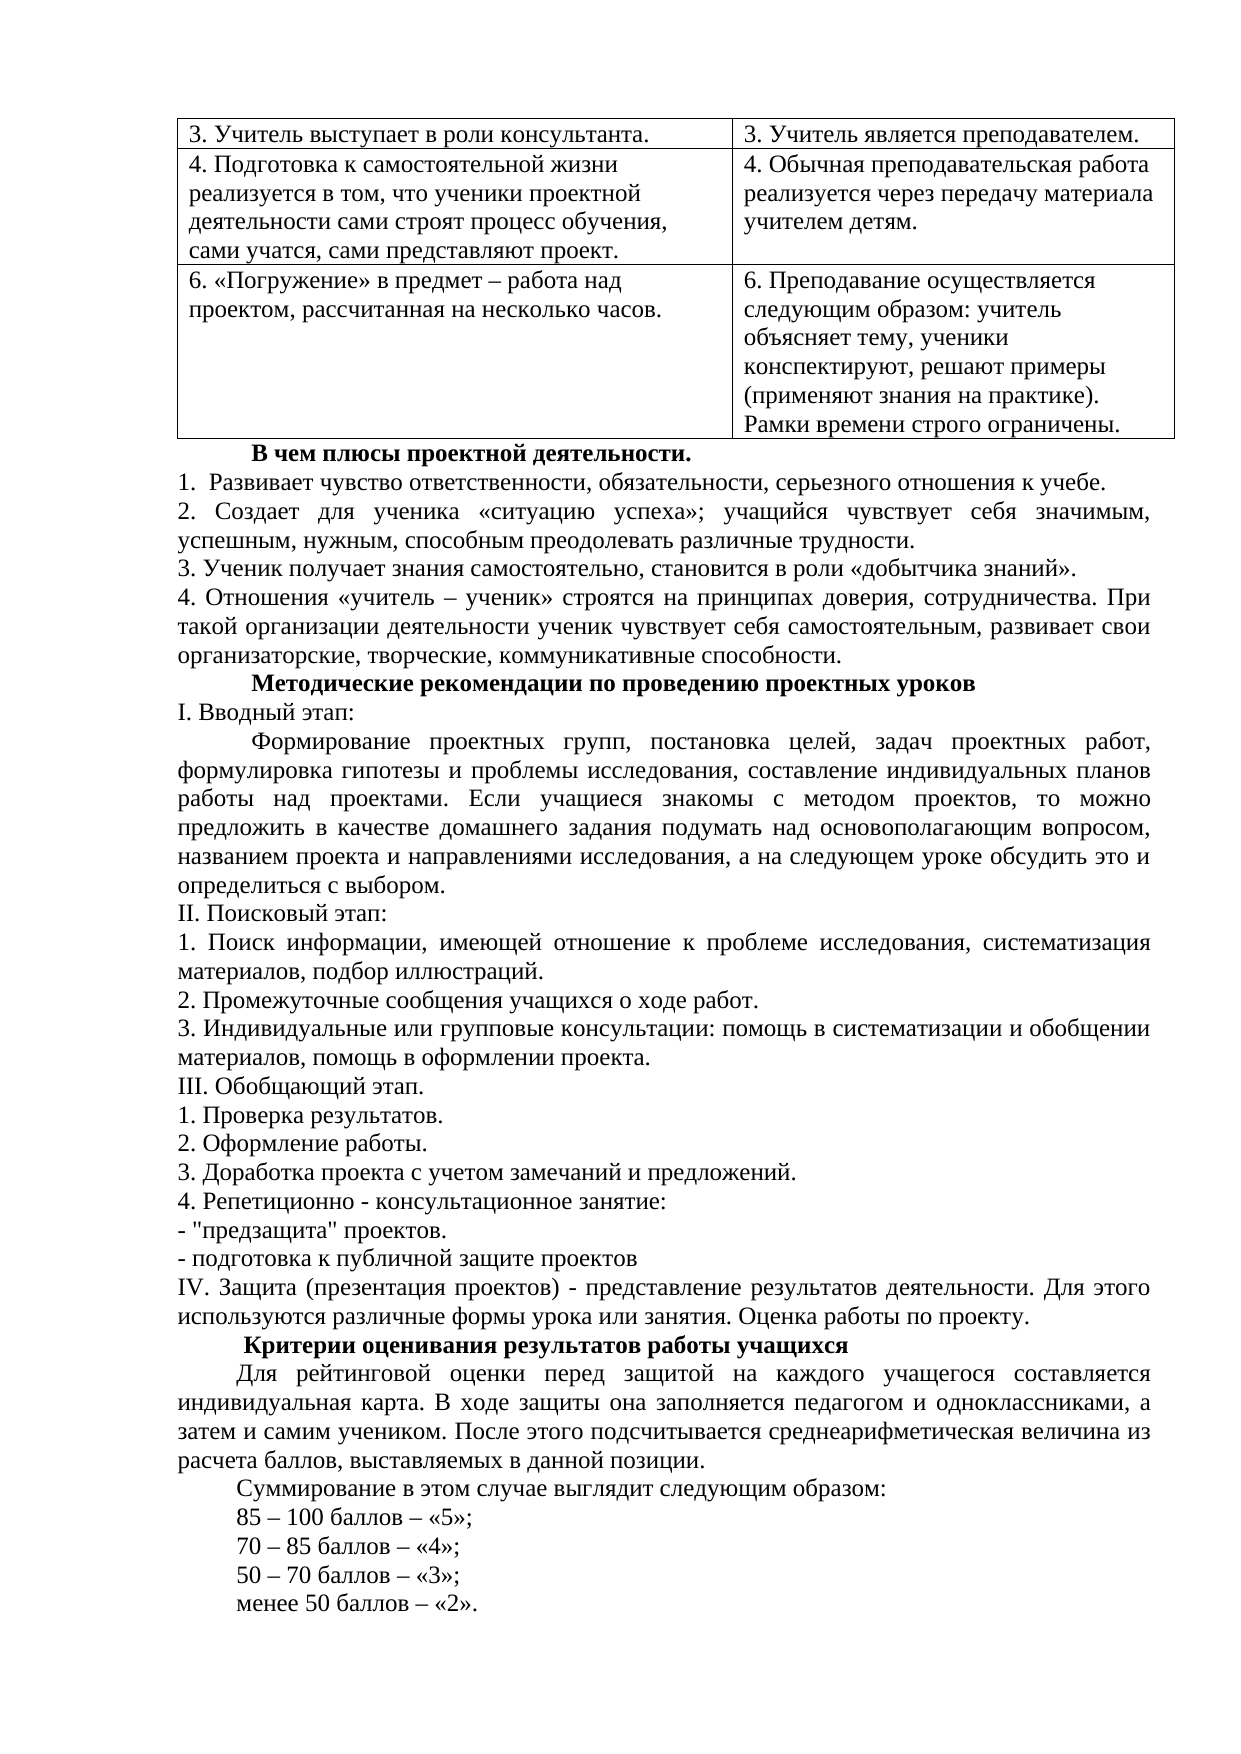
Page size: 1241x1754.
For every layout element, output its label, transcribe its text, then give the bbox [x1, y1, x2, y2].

text - подготовка к публичной защите проектов [177, 1243, 1152, 1272]
text Критерии оценивания результатов работы учащихся [177, 1330, 1152, 1358]
table_cell 6. Преподавание осуществляется следующим образом: учитель объясняет тему, ученики конспектируют, решают примеры (применяют знания на практике). Рамки времени строго ограничены. [733, 265, 1174, 437]
text 2. Оформление работы. [177, 1128, 1152, 1157]
text В чем плюсы проектной деятельности. [177, 439, 1152, 467]
text 70 – 85 баллов – «4»; [177, 1531, 1152, 1560]
text 3. Индивидуальные или групповые консультации: помощь в систематизации и обобщении материалов, помощь в оформлении проекта. [177, 1013, 1152, 1071]
text IV. Защита (презентация проектов) - представление результатов деятельности. Для этого используются различные формы урока или занятия. Оценка работы по проекту. [177, 1272, 1152, 1330]
text 2. Создает для ученика «ситуацию успеха»; учащийся чувствует себя значимым, успешным, нужным, способным преодолевать различные трудности. [177, 496, 1152, 553]
text 4. Отношения «учитель – ученик» строятся на принципах доверия, сотрудничества. При такой организации деятельности ученик чувствует себя самостоятельным, развивает свои организаторские, творческие, коммуникативные способности. [177, 582, 1152, 668]
table_cell 4. Подготовка к самостоятельной жизни реализуется в том, что ученики проектной деятельности сами строят процесс обучения, сами учатся, сами представляют проект. [178, 149, 732, 264]
text 1. Поиск информации, имеющей отношение к проблеме исследования, систематизация материалов, подбор иллюстраций. [177, 927, 1152, 985]
text 1. Проверка результатов. [177, 1100, 1152, 1128]
text 3. Доработка проекта с учетом замечаний и предложений. [177, 1157, 1152, 1186]
text Методические рекомендации по проведению проектных уроков [177, 668, 1152, 697]
text 1. Развивает чувство ответственности, обязательности, серьезного отношения к учебе. [177, 467, 1152, 496]
table_cell 3. Учитель выступает в роли консультанта. [178, 119, 732, 148]
table_cell 3. Учитель является преподавателем. [733, 119, 1174, 148]
text III. Обобщающий этап. [177, 1071, 1152, 1100]
text 2. Промежуточные сообщения учащихся о ходе работ. [177, 985, 1152, 1013]
table_cell 6. «Погружение» в предмет – работа над проектом, рассчитанная на несколько часов. [178, 265, 732, 437]
text II. Поисковый этап: [177, 898, 1152, 927]
text Формирование проектных групп, постановка целей, задач проектных работ, формулировка гипотезы и проблемы исследования, составление индивидуальных планов работы над проектами. Если учащиеся знакомы с методом проектов, то можно предложить в качестве домашнего задания подумать над основополагающим вопросом, названием проекта и направлениями исследования, а на следующем уроке обсудить это и определиться с выбором. [177, 726, 1152, 898]
text I. Вводный этап: [177, 697, 1152, 726]
text 50 – 70 баллов – «3»; [177, 1560, 1152, 1588]
table_cell 4. Обычная преподавательская работа реализуется через передачу материала учителем детям. [733, 149, 1174, 264]
list Для рейтинговой оценки перед защитой на каждого учащегося составляется индивидуальная карта. В ходе защиты она заполняется педагогом и одноклассниками, а затем и самим учеником. После этого подсчитывается среднеарифметическая величина из расчета баллов, выставляемых в данной позиции. [177, 1358, 1152, 1473]
text 3. Ученик получает знания самостоятельно, становится в роли «добытчика знаний». [177, 553, 1152, 582]
text Суммирование в этом случае выглядит следующим образом: [177, 1473, 1152, 1502]
text - "предзащита" проектов. [177, 1215, 1152, 1243]
text 85 – 100 баллов – «5»; [177, 1502, 1152, 1531]
text 4. Репетиционно - консультационное занятие: [177, 1186, 1152, 1215]
text менее 50 баллов – «2». [177, 1588, 1152, 1617]
